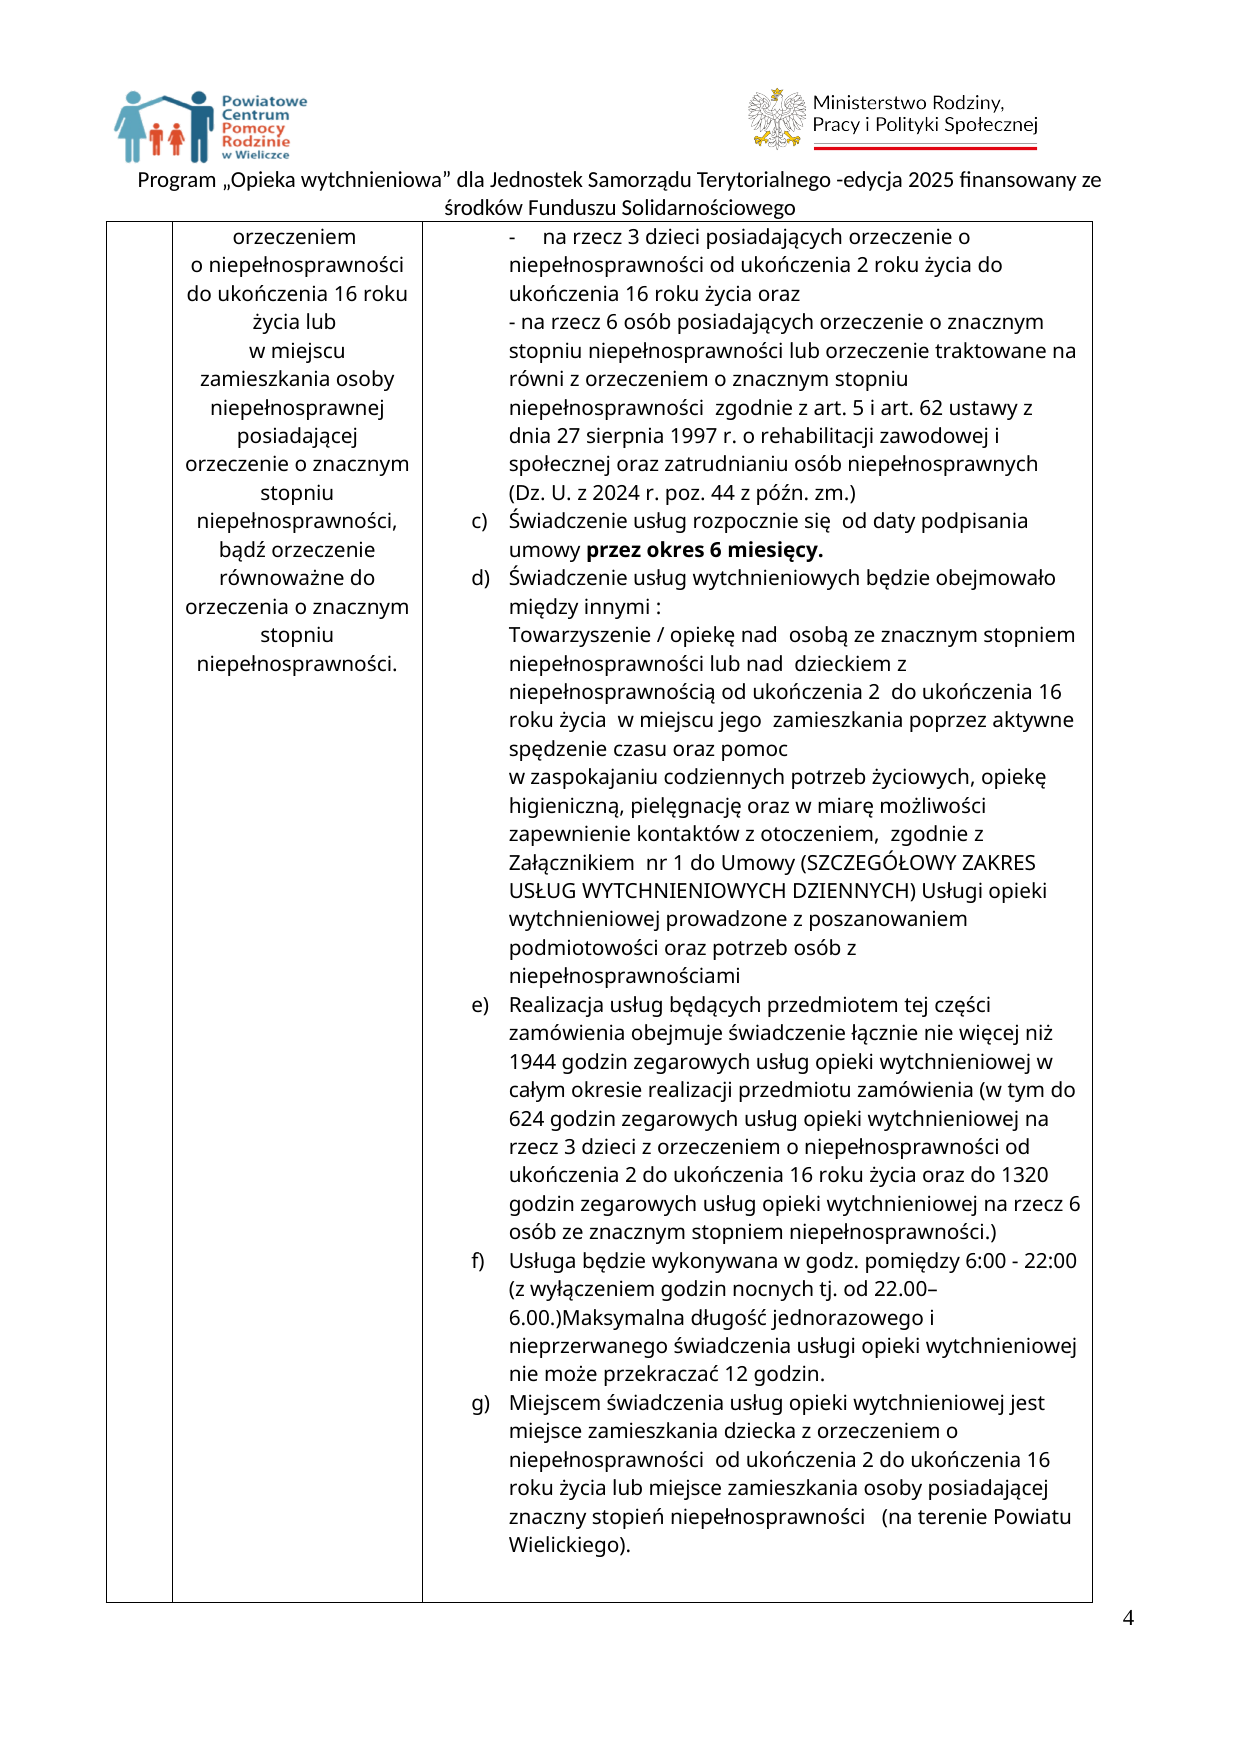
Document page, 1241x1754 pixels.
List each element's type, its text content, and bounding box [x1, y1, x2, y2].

picture [733, 73, 1052, 165]
table_cell I [107, 222, 172, 1602]
picture [106, 78, 309, 165]
